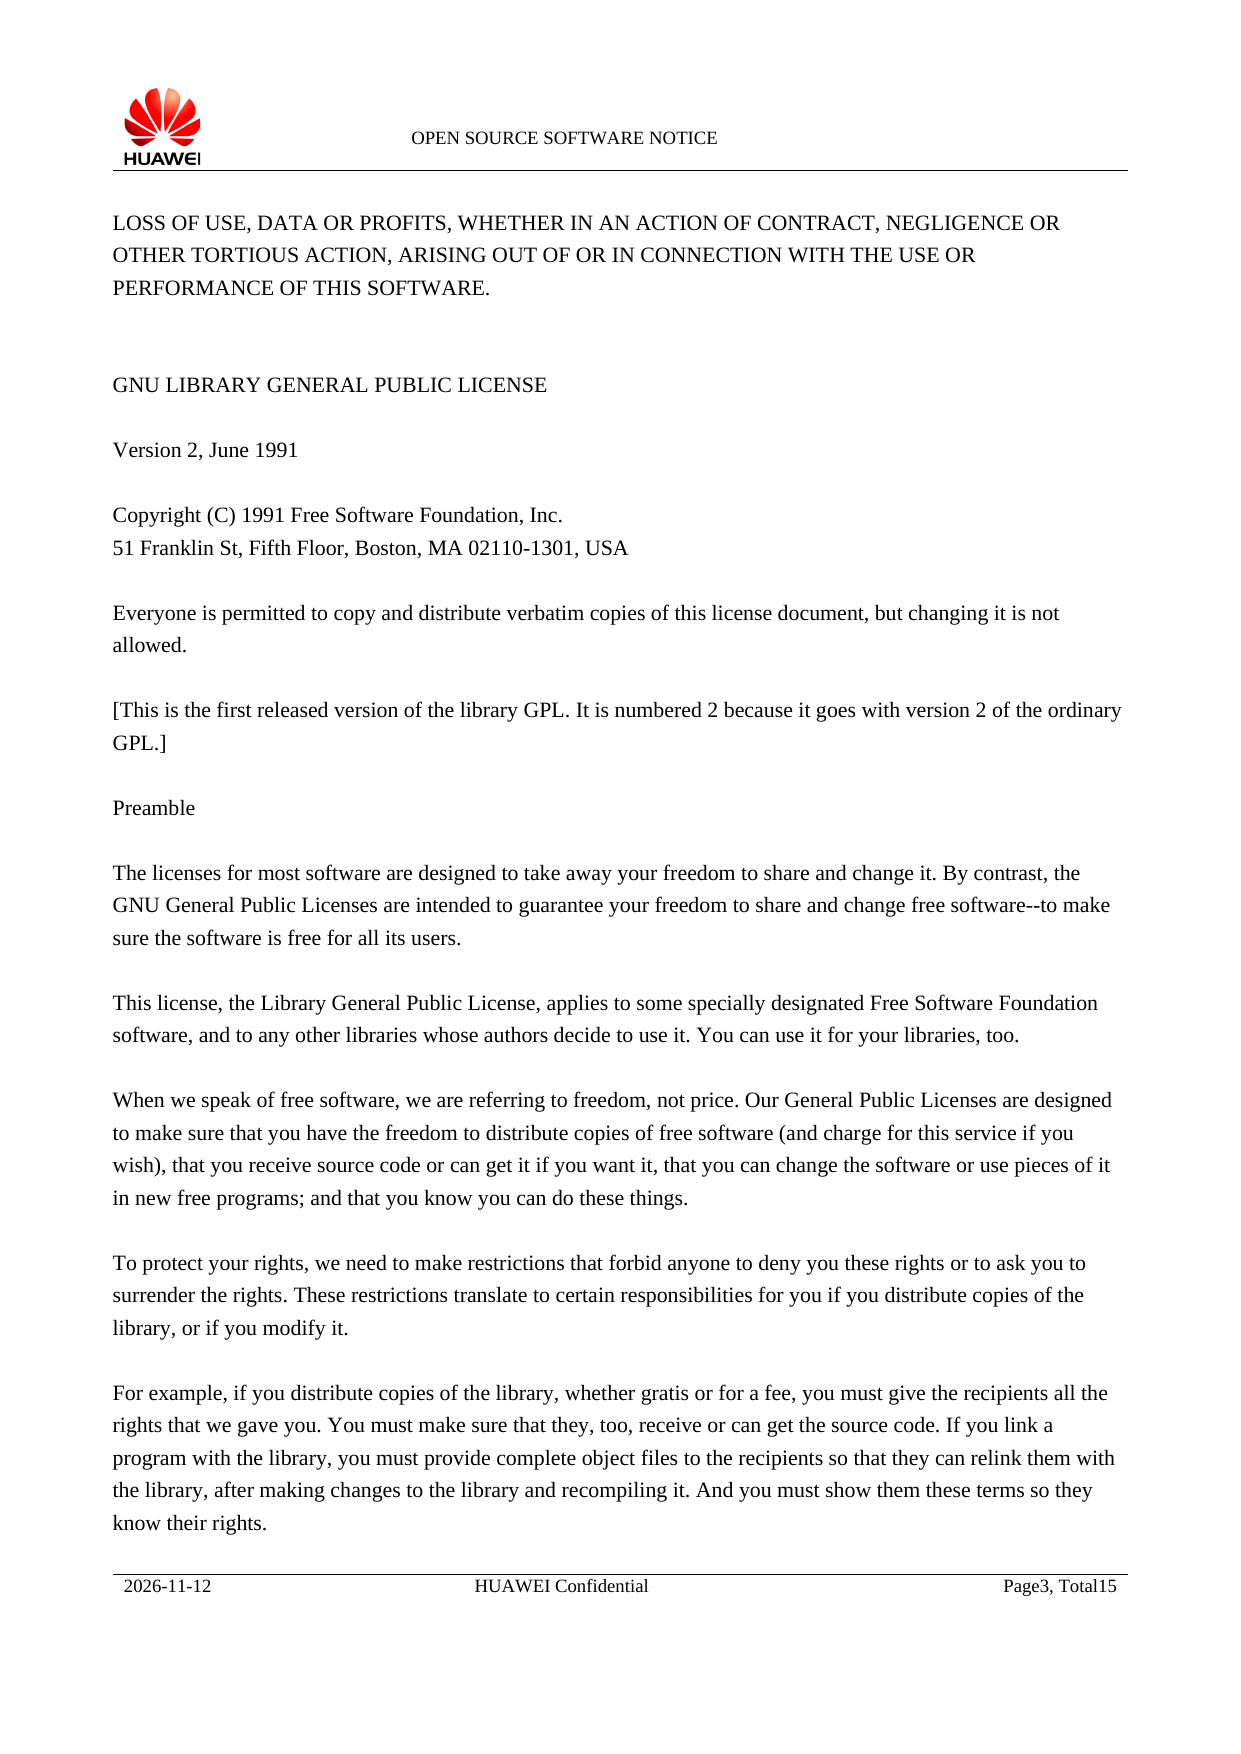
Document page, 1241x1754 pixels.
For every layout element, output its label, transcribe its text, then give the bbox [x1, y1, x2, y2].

picture [124, 88, 201, 165]
